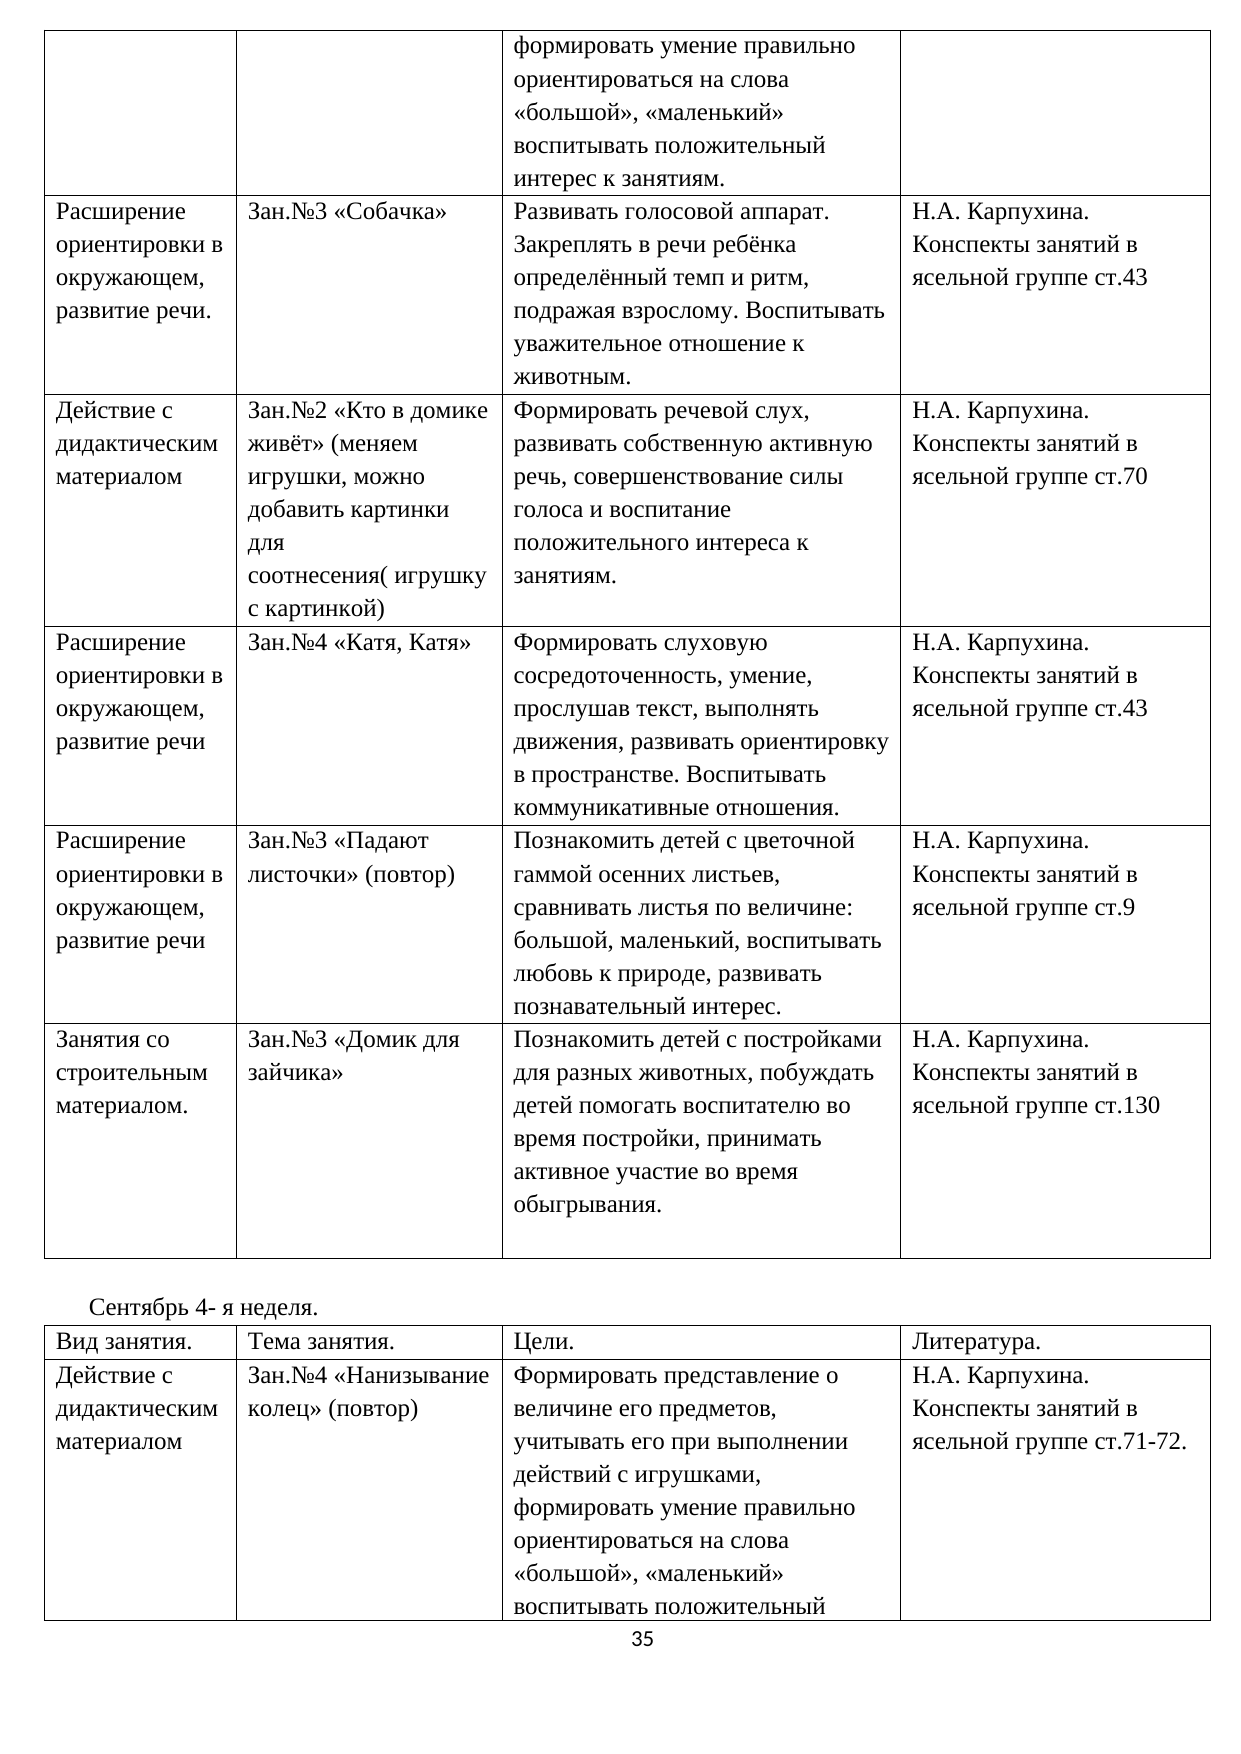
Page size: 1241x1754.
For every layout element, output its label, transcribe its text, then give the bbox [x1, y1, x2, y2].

table_cell Познакомить детей с постройками для разных животных, побуждать детей помогать воспитателю во время постройки, принимать активное участие во время обыгрывания. [503, 1024, 900, 1258]
table_cell Расширение ориентировки в окружающем, развитие речи. [45, 196, 236, 394]
table_cell Зан.№3 «Домик для зайчика» [237, 1024, 502, 1258]
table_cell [901, 31, 1210, 195]
table_cell Н.А. Карпухина. Конспекты занятий в ясельной группе ст.43 [901, 627, 1210, 824]
table_cell Н.А. Карпухина. Конспекты занятий в ясельной группе ст.130 [901, 1024, 1210, 1258]
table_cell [901, 1360, 1210, 1619]
table_cell Н.А. Карпухина. Конспекты занятий в ясельной группе ст.9 [901, 826, 1210, 1023]
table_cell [45, 31, 236, 195]
text Сентябрь 4- я неделя. [89, 1292, 1196, 1321]
table_cell Н.А. Карпухина. Конспекты занятий в ясельной группе ст.70 [901, 395, 1210, 626]
table_cell Н.А. Карпухина. Конспекты занятий в ясельной группе ст.43 [901, 196, 1210, 394]
table_cell Расширение ориентировки в окружающем, развитие речи [45, 627, 236, 824]
table_header Литература. [901, 1326, 1210, 1359]
table_header Цели. [503, 1326, 900, 1359]
table_cell Зан.№3 «Собачка» [237, 196, 502, 394]
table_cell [503, 31, 900, 195]
table_cell Расширение ориентировки в окружающем, развитие речи [45, 826, 236, 1023]
table_cell Зан.№4 «Катя, Катя» [237, 627, 502, 824]
table_cell Познакомить детей с цветочной гаммой осенних листьев, сравнивать листья по величине: большой, маленький, воспитывать любовь к природе, развивать познавательный интерес. [503, 826, 900, 1023]
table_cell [237, 31, 502, 195]
table_cell Занятия со строительным материалом. [45, 1024, 236, 1258]
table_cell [237, 1360, 502, 1619]
table_cell Зан.№3 «Падают листочки» (повтор) [237, 826, 502, 1023]
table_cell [503, 1360, 900, 1619]
table_header Тема занятия. [237, 1326, 502, 1359]
table_cell Действие с дидактическим материалом [45, 395, 236, 626]
table_cell Развивать голосовой аппарат. Закреплять в речи ребёнка определённый темп и ритм, подражая взрослому. Воспитывать уважительное отношение к животным. [503, 196, 900, 394]
table_cell Зан.№2 «Кто в домике живёт» (меняем игрушки, можно добавить картинки для соотнесения( игрушку с картинкой) [237, 395, 502, 626]
table_cell Формировать слуховую сосредоточенность, умение, прослушав текст, выполнять движения, развивать ориентировку в пространстве. Воспитывать коммуникативные отношения. [503, 627, 900, 824]
table_cell Формировать речевой слух, развивать собственную активную речь, совершенствование силы голоса и воспитание положительного интереса к занятиям. [503, 395, 900, 626]
table_header Вид занятия. [45, 1326, 236, 1359]
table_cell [45, 1360, 236, 1619]
